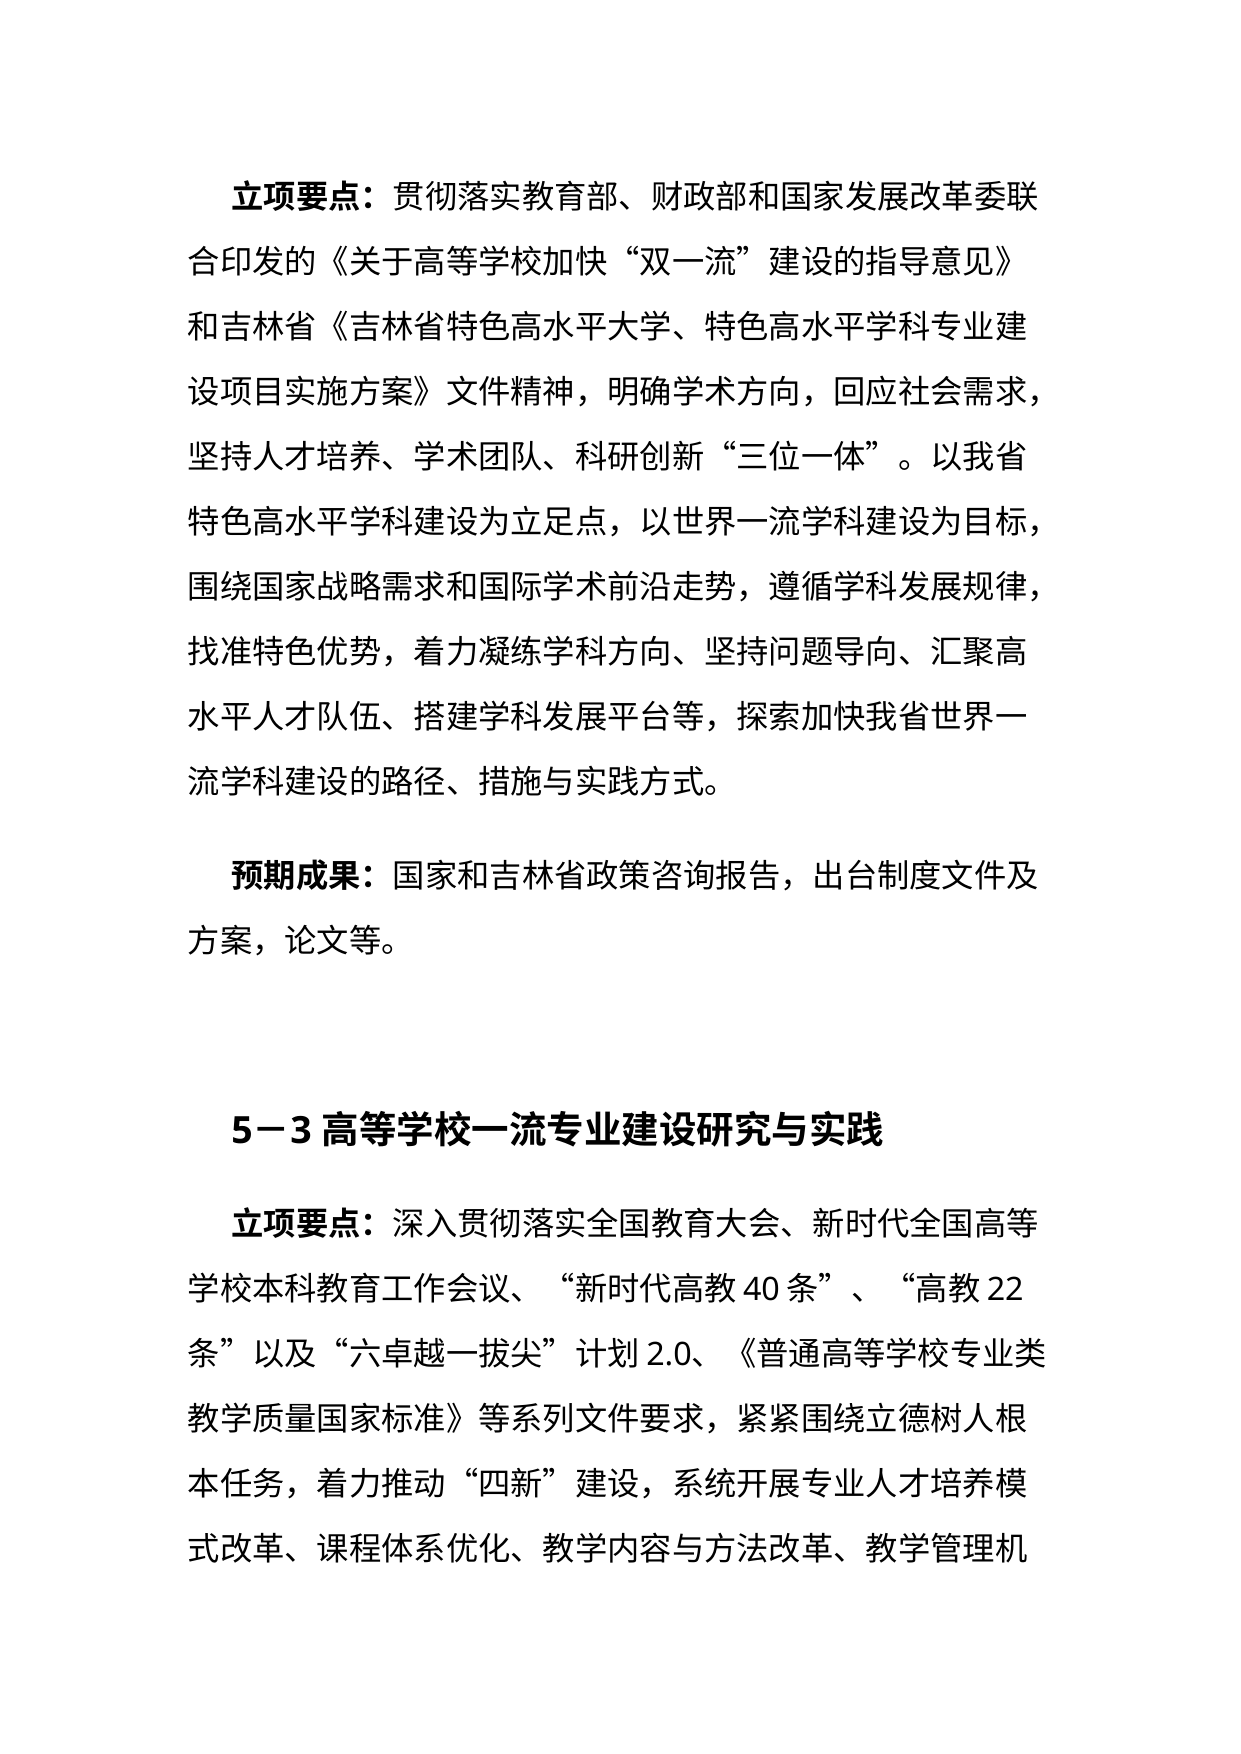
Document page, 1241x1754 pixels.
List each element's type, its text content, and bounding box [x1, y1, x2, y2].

subtitle 5－3 高等学校一流专业建设研究与实践 [187, 1094, 1053, 1159]
text 立项要点：贯彻落实教育部、财政部和国家发展改革委联合印发的《关于高等学校加快“双一流”建设的指导意见》和吉林省《吉林省特色高水平大学、特色高水平学科专业建设项目实施方案》文件精神，明确学术方向，回应社会需求，坚持人才培养、学术团队、科研创新“三位一体”。以我省特色高水平学科建设为立足点，以世界一流学科建设为目标，围绕国家战略需求和国际学术前沿走势，遵循学科发展规律，找准特色优势，着力凝练学科方向、坚持问题导向、汇聚高水平人才队伍、搭建学科发展平台等，探索加快我省世界一流学科建设的路径、措施与实践方式。 [187, 162, 1053, 812]
text 预期成果：国家和吉林省政策咨询报告，出台制度文件及方案，论文等。 [187, 841, 1053, 971]
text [187, 1189, 1053, 1579]
